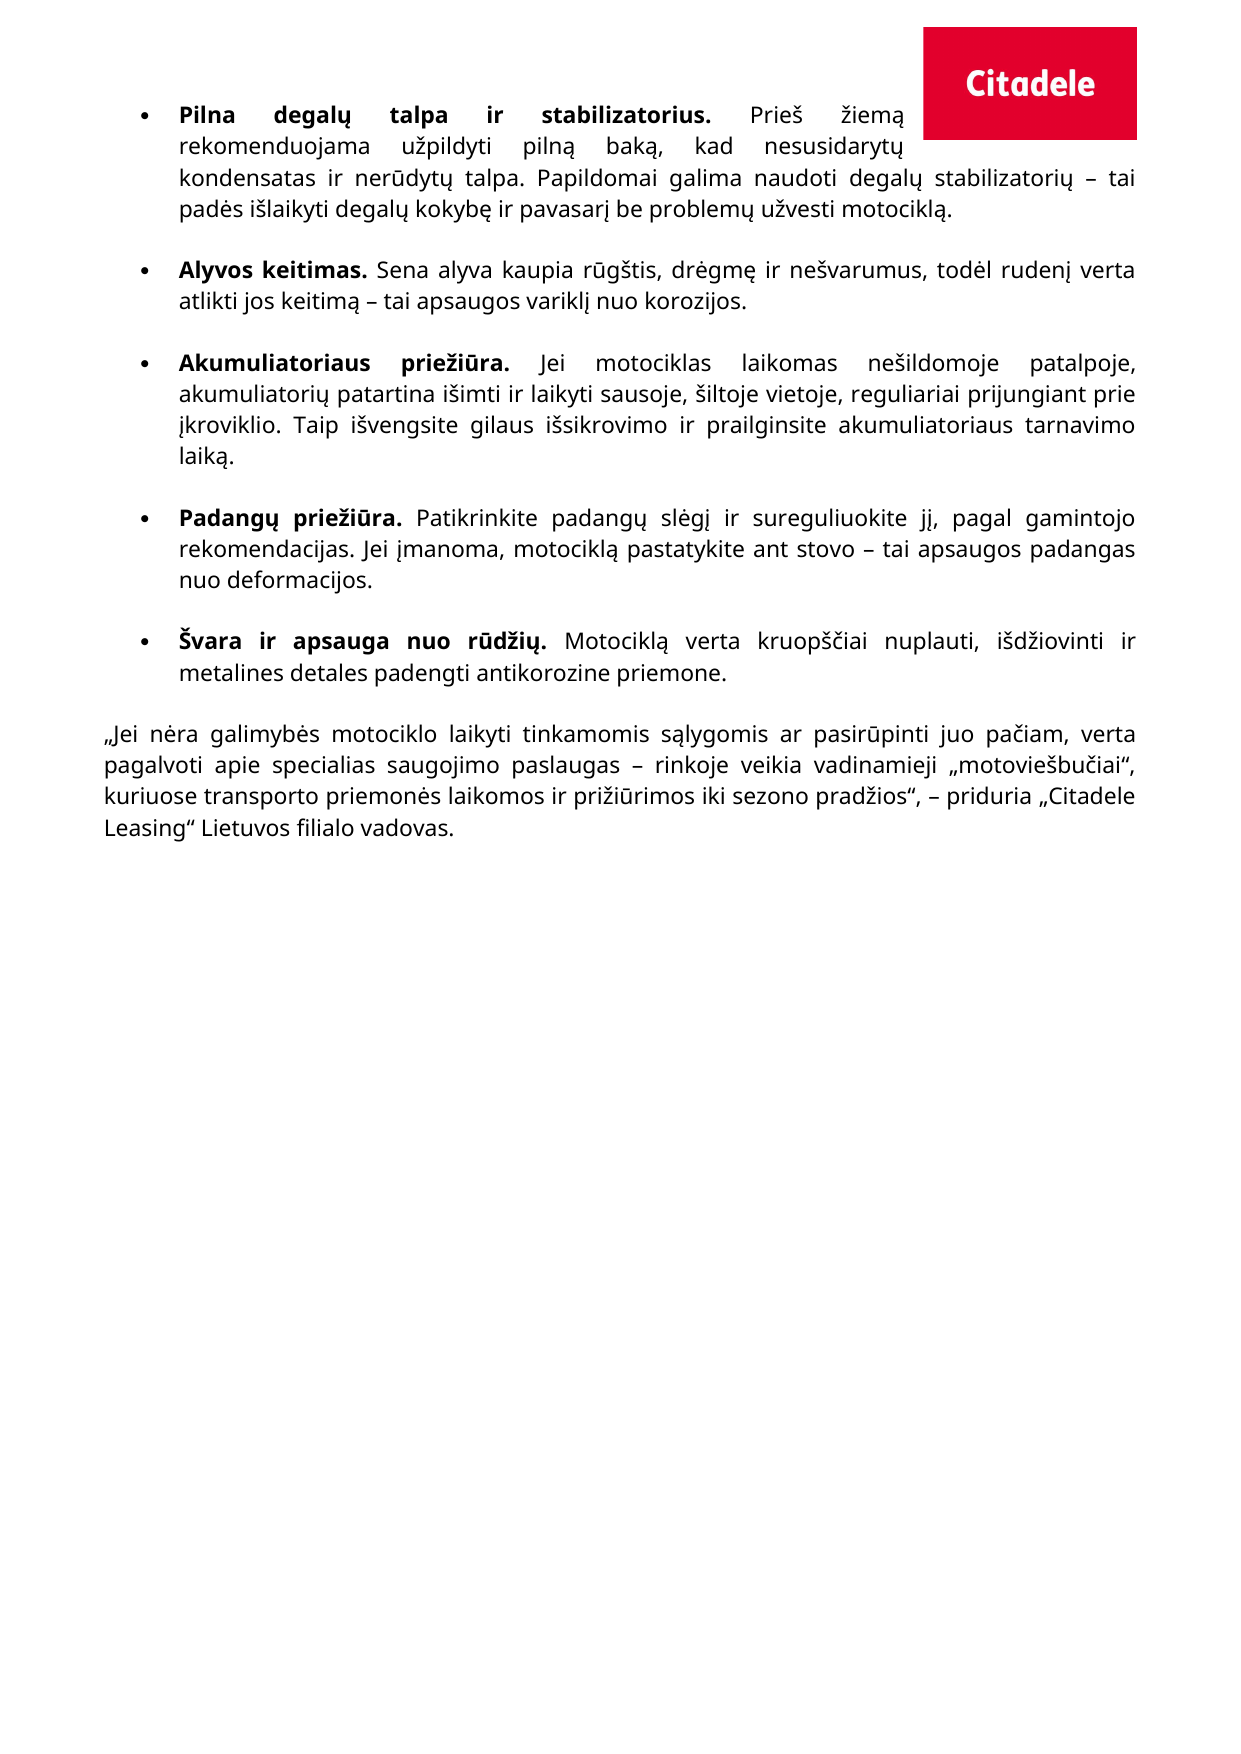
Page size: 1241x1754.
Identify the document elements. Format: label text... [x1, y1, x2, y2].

text „Jei nėra galimybės motociklo laikyti tinkamomis sąlygomis ar pasirūpinti juo pačiam, verta pagalvoti apie specialias saugojimo paslaugas – rinkoje veikia vadinamieji „motoviešbučiai“, kuriuose transporto priemonės laikomos ir prižiūrimos iki sezono pradžios“, – priduria „Citadele Leasing“ Lietuvos filialo vadovas. [103, 718, 1137, 843]
list Padangų priežiūra. Patikrinkite padangų slėgį ir sureguliuokite jį, pagal gamintojo rekomendacijas. Jei įmanoma, motociklą pastatykite ant stovo – tai apsaugos padangas nuo deformacijos. [141, 502, 1137, 595]
list Alyvos keitimas. Sena alyva kaupia rūgštis, drėgmę ir nešvarumus, todėl rudenį verta atlikti jos keitimą – tai apsaugos variklį nuo korozijos. [141, 254, 1137, 317]
list Akumuliatoriaus priežiūra. Jei motociklas laikomas nešildomoje patalpoje, akumuliatorių patartina išimti ir laikyti sausoje, šiltoje vietoje, reguliariai prijungiant prie įkroviklio. Taip išvengsite gilaus išsikrovimo ir prailginsite akumuliatoriaus tarnavimo laiką. [141, 347, 1137, 472]
list Švara ir apsauga nuo rūdžių. Motociklą verta kruopščiai nuplauti, išdžiovinti ir metalines detales padengti antikorozine priemone. [141, 625, 1137, 688]
list Pilna degalų talpa ir stabilizatorius. Prieš žiemą rekomenduojama užpildyti pilną baką, kad nesusidarytų kondensatas ir nerūdytų talpa. Papildomai galima naudoti degalų stabilizatorių – tai padės išlaikyti degalų kokybę ir pavasarį be problemų užvesti motociklą. [141, 99, 1137, 224]
picture [923, 27, 1137, 99]
